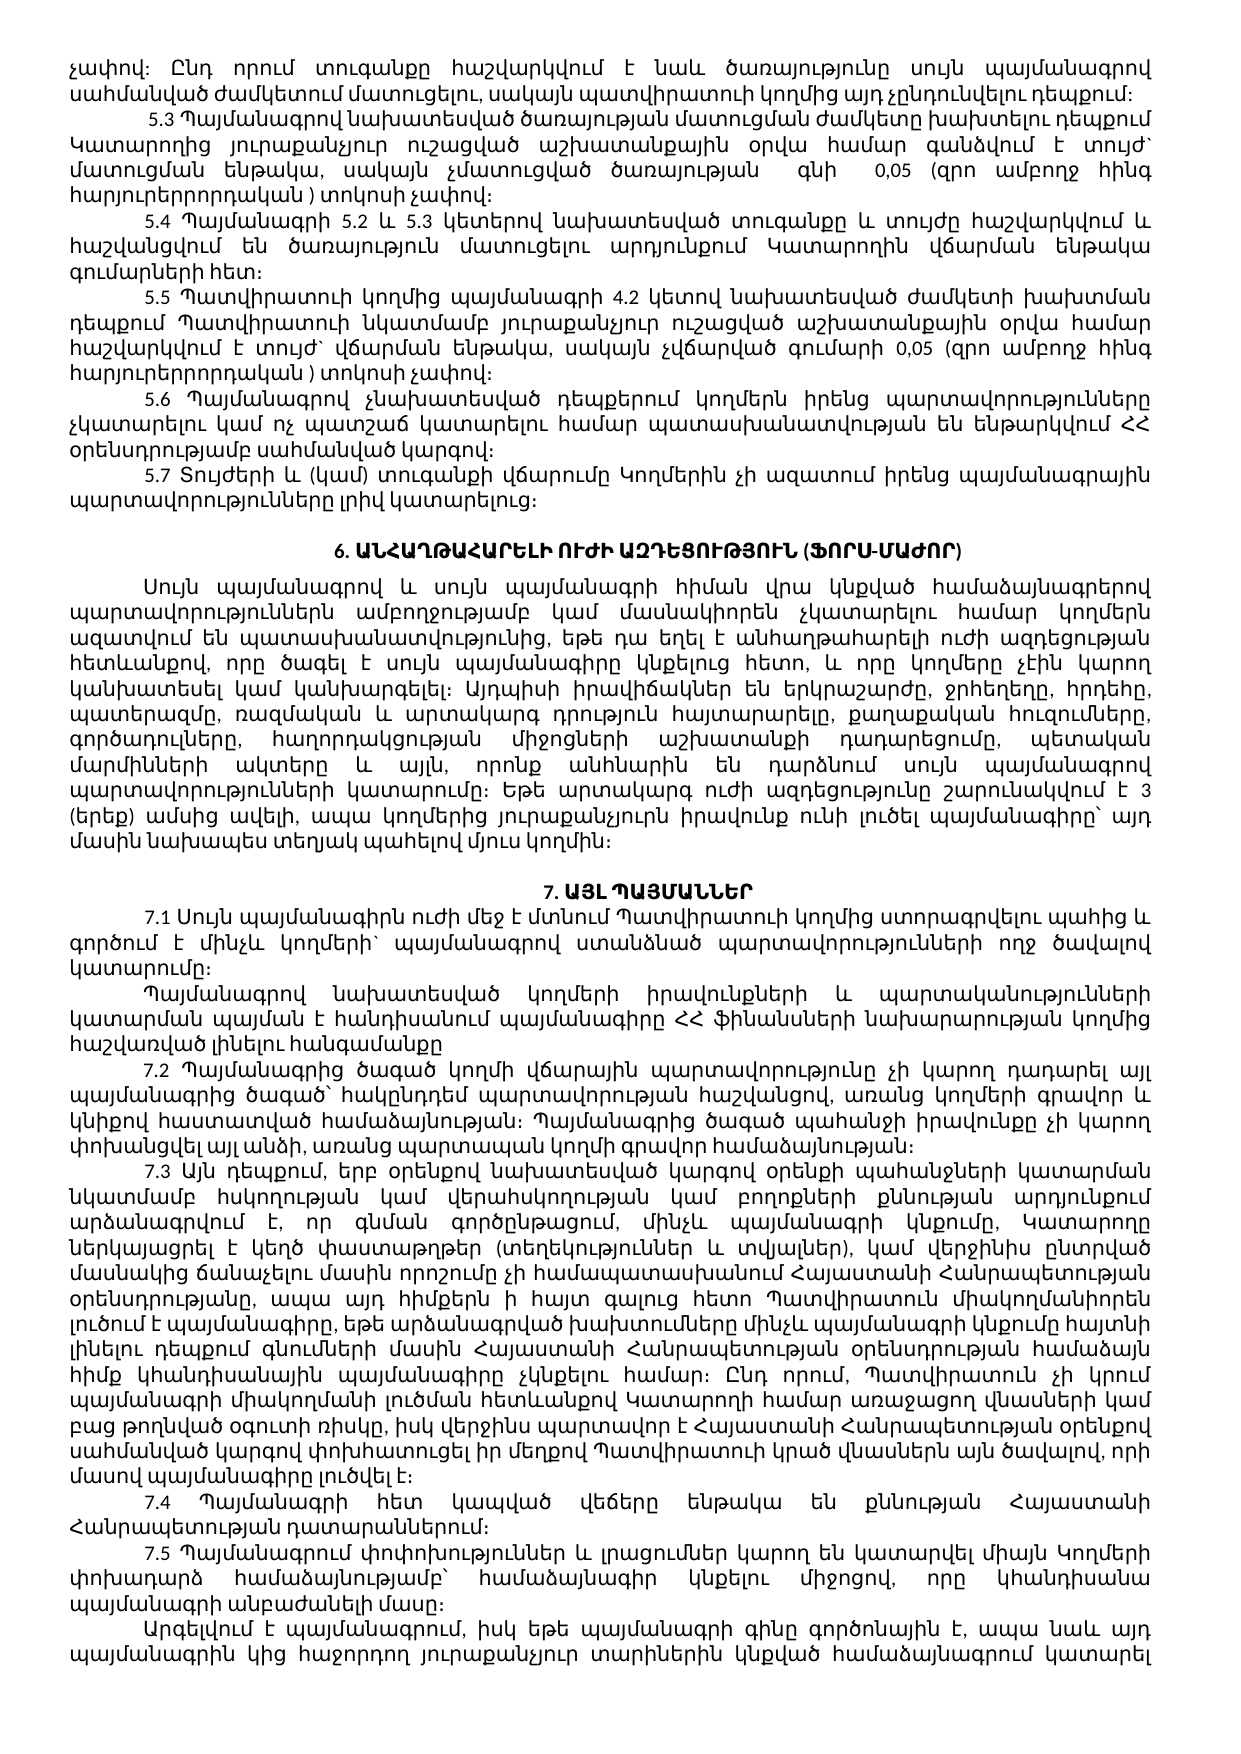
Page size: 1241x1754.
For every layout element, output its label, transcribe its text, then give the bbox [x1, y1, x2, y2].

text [69, 1616, 1152, 1667]
text 7. ԱՅԼ ՊԱՅՄԱՆՆԵՐ [69, 879, 1152, 904]
text 6. ԱՆՀԱՂԹԱՀԱՐԵԼԻ ՈՒԺԻ ԱԶԴԵՑՈՒԹՅՈՒՆ (ՖՈՐՍ-ՄԱԺՈՐ) [69, 538, 1152, 564]
text Սույն պայմանագրով և սույն պայմանագրի հիման վրա կնքված համաձայնագրերով պարտավորություններն ամբողջությամբ կամ մասնակիորեն չկատարելու համար կողմերն ազատվում են պատասխանատվությունից, եթե դա եղել է անհաղթահարելի ուժի ազդեցության հետևանքով, որը ծագել է սույն պայմանագիրը կնքելուց հետո, և որը կողմերը չէին կարող կանխատեսել կամ կանխարգելել։ Այդպիսի իրավիճակներ են երկրաշարժը, ջրհեղեղը, հրդեհը, պատերազմը, ռազմական և արտակարգ դրություն հայտարարելը, քաղաքական հուզումները, գործադուլները, հաղորդակցության միջոցների աշխատանքի դադարեցումը, պետական մարմինների ակտերը և այլն, որոնք անհնարին են դարձնում սույն պայմանագրով պարտավորությունների կատարումը։ Եթե արտակարգ ուժի ազդեցությունը շարունակվում է 3 (երեք) ամսից ավելի, ապա կողմերից յուրաքանչյուրն իրավունք ունի լուծել պայմանագիրը՝ այդ մասին նախապես տեղյակ պահելով մյուս կողմին։ [69, 574, 1152, 854]
text 7.1 Սույն պայմանագիրն ուժի մեջ է մտնում Պատվիրատուի կողմից ստորագրվելու պահից և գործում է մինչև կողմերի` պայմանագրով ստանձնած պարտավորությունների ողջ ծավալով կատարումը։ [69, 904, 1152, 981]
text 7.3 Այն դեպքում, երբ օրենքով նախատեսված կարգով օրենքի պահանջների կատարման նկատմամբ հսկողության կամ վերահսկողության կամ բողոքների քննության արդյունքում արձանագրվում է, որ գնման գործընթացում, մինչև պայմանագրի կնքումը, Կատարողը ներկայացրել է կեղծ փաստաթղթեր (տեղեկություններ և տվյալներ), կամ վերջինիս ընտրված մասնակից ճանաչելու մասին որոշումը չի համապատասխանում Հայաստանի Հանրապետության օրենսդրությանը, ապա այդ հիմքերն ի հայտ գալուց հետո Պատվիրատուն միակողմանիորեն լուծում է պայմանագիրը, եթե արձանագրված խախտումները մինչև պայմանագրի կնքումը հայտնի լինելու դեպքում գնումների մասին Հայաստանի Հանրապետության օրենսդրության համաձայն հիմք կհանդիսանային պայմանագիրը չկնքելու համար։ Ընդ որում, Պատվիրատուն չի կրում պայմանագրի միակողմանի լուծման հետևանքով Կատարողի համար առաջացող վնասների կամ բաց թողնված օգուտի ռիսկը, իսկ վերջինս պարտավոր է Հայաստանի Հանրապետության օրենքով սահմանված կարգով փոխհատուցել իր մեղքով Պատվիրատուի կրած վնասներն այն ծավալով, որի մասով պայմանագիրը լուծվել է։ [69, 1159, 1152, 1489]
text 7.5 Պայմանագրում փոփոխություններ և լրացումներ կարող են կատարվել միայն Կողմերի փոխադարձ համաձայնությամբ՝ համաձայնագիր կնքելու միջոցով, որը կհանդիսանա պայմանագրի անբաժանելի մասը։ [69, 1540, 1152, 1616]
text 5.4 Պայմանագրի 5.2 և 5.3 կետերով նախատեսված տուգանքը և տույժը հաշվարկվում և հաշվանցվում են ծառայություն մատուցելու արդյունքում Կատարողին վճարման ենթակա գումարների հետ։ [69, 208, 1152, 284]
text 5.5 Պատվիրատուի կողմից պայմանագրի 4.2 կետով նախատեսված ժամկետի խախտման դեպքում Պատվիրատուի նկատմամբ յուրաքանչյուր ուշացված աշխատանքային օրվա համար հաշվարկվում է տույժ` վճարման ենթակա, սակայն չվճարված գումարի 0,05 (զրո ամբողջ հինգ հարյուրերրորդական ) տոկոսի չափով։ [69, 284, 1152, 386]
text 5.7 Տույժերի և (կամ) տուգանքի վճարումը Կողմերին չի ազատում իրենց պայմանագրային պարտավորությունները լրիվ կատարելուց։ [69, 462, 1152, 513]
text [69, 56, 1152, 106]
text 5.6 Պայմանագրով չնախատեսված դեպքերում կողմերն իրենց պարտավորությունները չկատարելու կամ ոչ պատշաճ կատարելու համար պատասխանատվության են ենթարկվում ՀՀ օրենսդրությամբ սահմանված կարգով։ [69, 386, 1152, 462]
text 7.4 Պայմանագրի հետ կապված վեճերը ենթակա են քննության Հայաստանի Հանրապետության դատարաններում։ [69, 1489, 1152, 1540]
text Պայմանագրով նախատեսված կողմերի իրավունքների և պարտականությունների կատարման պայման է հանդիսանում պայմանագիրը ՀՀ ֆինանսների նախարարության կողմից հաշվառված լինելու հանգամանքը [69, 981, 1152, 1057]
text 5.3 Պայմանագրով նախատեսված ծառայության մատուցման ժամկետը խախտելու դեպքում Կատարողից յուրաքանչյուր ուշացված աշխատանքային օրվա համար գանձվում է տույժ` մատուցման ենթակա, սակայն չմատուցված ծառայության գնի 0,05 (զրո ամբողջ հինգ հարյուրերրորդական ) տոկոսի չափով։ [69, 106, 1152, 208]
text 7.2 Պայմանագրից ծագած կողմի վճարային պարտավորությունը չի կարող դադարել այլ պայմանագրից ծագած՝ հակընդդեմ պարտավորության հաշվանցով, առանց կողմերի գրավոր և կնիքով հաստատված համաձայնության։ Պայմանագրից ծագած պահանջի իրավունքը չի կարող փոխանցվել այլ անձի, առանց պարտապան կողմի գրավոր համաձայնության։ [69, 1057, 1152, 1159]
